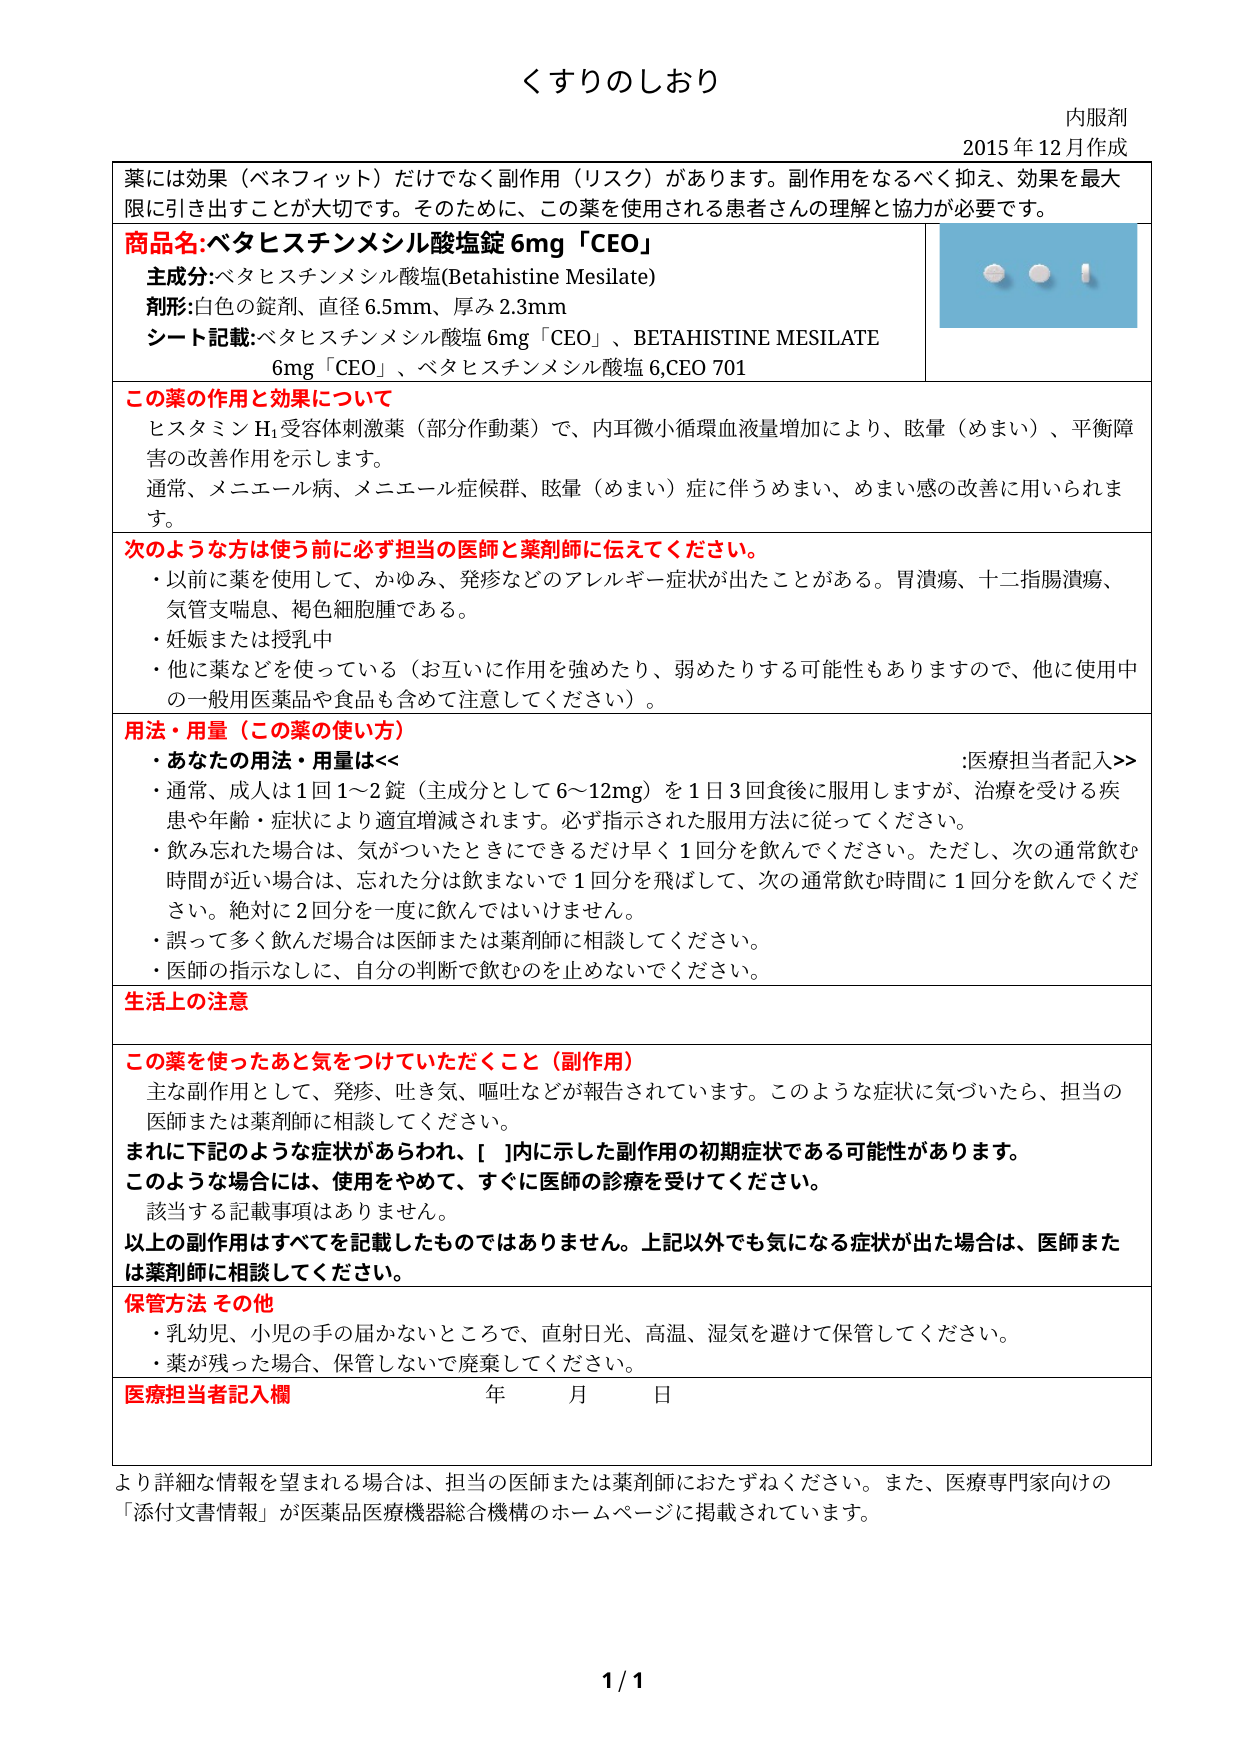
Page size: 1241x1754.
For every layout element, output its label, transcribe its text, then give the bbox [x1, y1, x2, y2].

text くすりのしおり [112, 59, 1128, 101]
table_cell 用法・用量（この薬の使い方） ・あなたの用法・用量は<< :医療担当者記入>> ・通常、成人は1回1～2錠（主成分として6～12mg）を1日3回食後に服用しますが、治療を受ける疾患や年齢・症状により適宜増減されます。必ず指示された服用方法に従ってください。 ・飲み忘れた場合は、気がついたときにできるだけ早く1回分を飲んでください。ただし、次の通常飲む時間が近い場合は、忘れた分は飲まないで1回分を飛ばして、次の通常飲む時間に1回分を飲んでください。絶対に2回分を一度に飲んではいけません。 ・誤って多く飲んだ場合は医師または薬剤師に相談してください。 ・医師の指示なしに、自分の判断で飲むのを止めないでください。 [113, 714, 1151, 984]
table_header 薬には効果（ベネフィット）だけでなく副作用（リスク）があります。副作用をなるべく抑え、効果を最大限に引き出すことが大切です。そのために、この薬を使用される患者さんの理解と協力が必要です。 [113, 163, 1151, 223]
table_cell 保管方法 その他 ・乳幼児、小児の手の届かないところで、直射日光、高温、湿気を避けて保管してください。 ・薬が残った場合、保管しないで廃棄してください。 [113, 1287, 1151, 1377]
table_cell 商品名:ベタヒスチンメシル酸塩錠6mg「CEO」 主成分:ベタヒスチンメシル酸塩(Betahistine Mesilate) 剤形:白色の錠剤、直径6.5mm、厚み2.3mm シート記載:ベタヒスチンメシル酸塩6mg「CEO」、BETAHISTINE MESILATE 6mg「CEO」、ベタヒスチンメシル酸塩6,CEO 701 [113, 224, 925, 381]
text 内服剤 [112, 101, 1128, 131]
text 2015年12月作成 [112, 131, 1128, 161]
table_cell 医療担当者記入欄 年 月 日 [113, 1378, 1151, 1465]
table_cell この薬を使ったあと気をつけていただくこと（副作用） 主な副作用として、発疹、吐き気、嘔吐などが報告されています。このような症状に気づいたら、担当の医師または薬剤師に相談してください。 まれに下記のような症状があらわれ、[ ]内に示した副作用の初期症状である可能性があります。 このような場合には、使用をやめて、すぐに医師の診療を受けてください。 該当する記載事項はありません。 以上の副作用はすべてを記載したものではありません。上記以外でも気になる症状が出た場合は、医師または薬剤師に相談してください。 [113, 1045, 1151, 1286]
table_cell 生活上の注意 [113, 986, 1151, 1044]
table_cell この薬の作用と効果について ヒスタミンH1受容体刺激薬（部分作動薬）で、内耳微小循環血液量増加により、眩暈（めまい）、平衡障害の改善作用を示します。 通常、メニエール病、メニエール症候群、眩暈（めまい）症に伴うめまい、めまい感の改善に用いられます。 [113, 382, 1151, 532]
text より詳細な情報を望まれる場合は、担当の医師または薬剤師におたずねください。また、医療専門家向けの「添付文書情報」が医薬品医療機器総合機構のホームページに掲載されています。 [112, 1466, 1128, 1526]
table_cell [926, 224, 1151, 381]
picture [939, 223, 1138, 328]
table_cell 次のような方は使う前に必ず担当の医師と薬剤師に伝えてください。 ・以前に薬を使用して、かゆみ、発疹などのアレルギー症状が出たことがある。胃潰瘍、十二指腸潰瘍、気管支喘息、褐色細胞腫である。 ・妊娠または授乳中 ・他に薬などを使っている（お互いに作用を強めたり、弱めたりする可能性もありますので、他に使用中の一般用医薬品や食品も含めて注意してください）。 [113, 533, 1151, 713]
